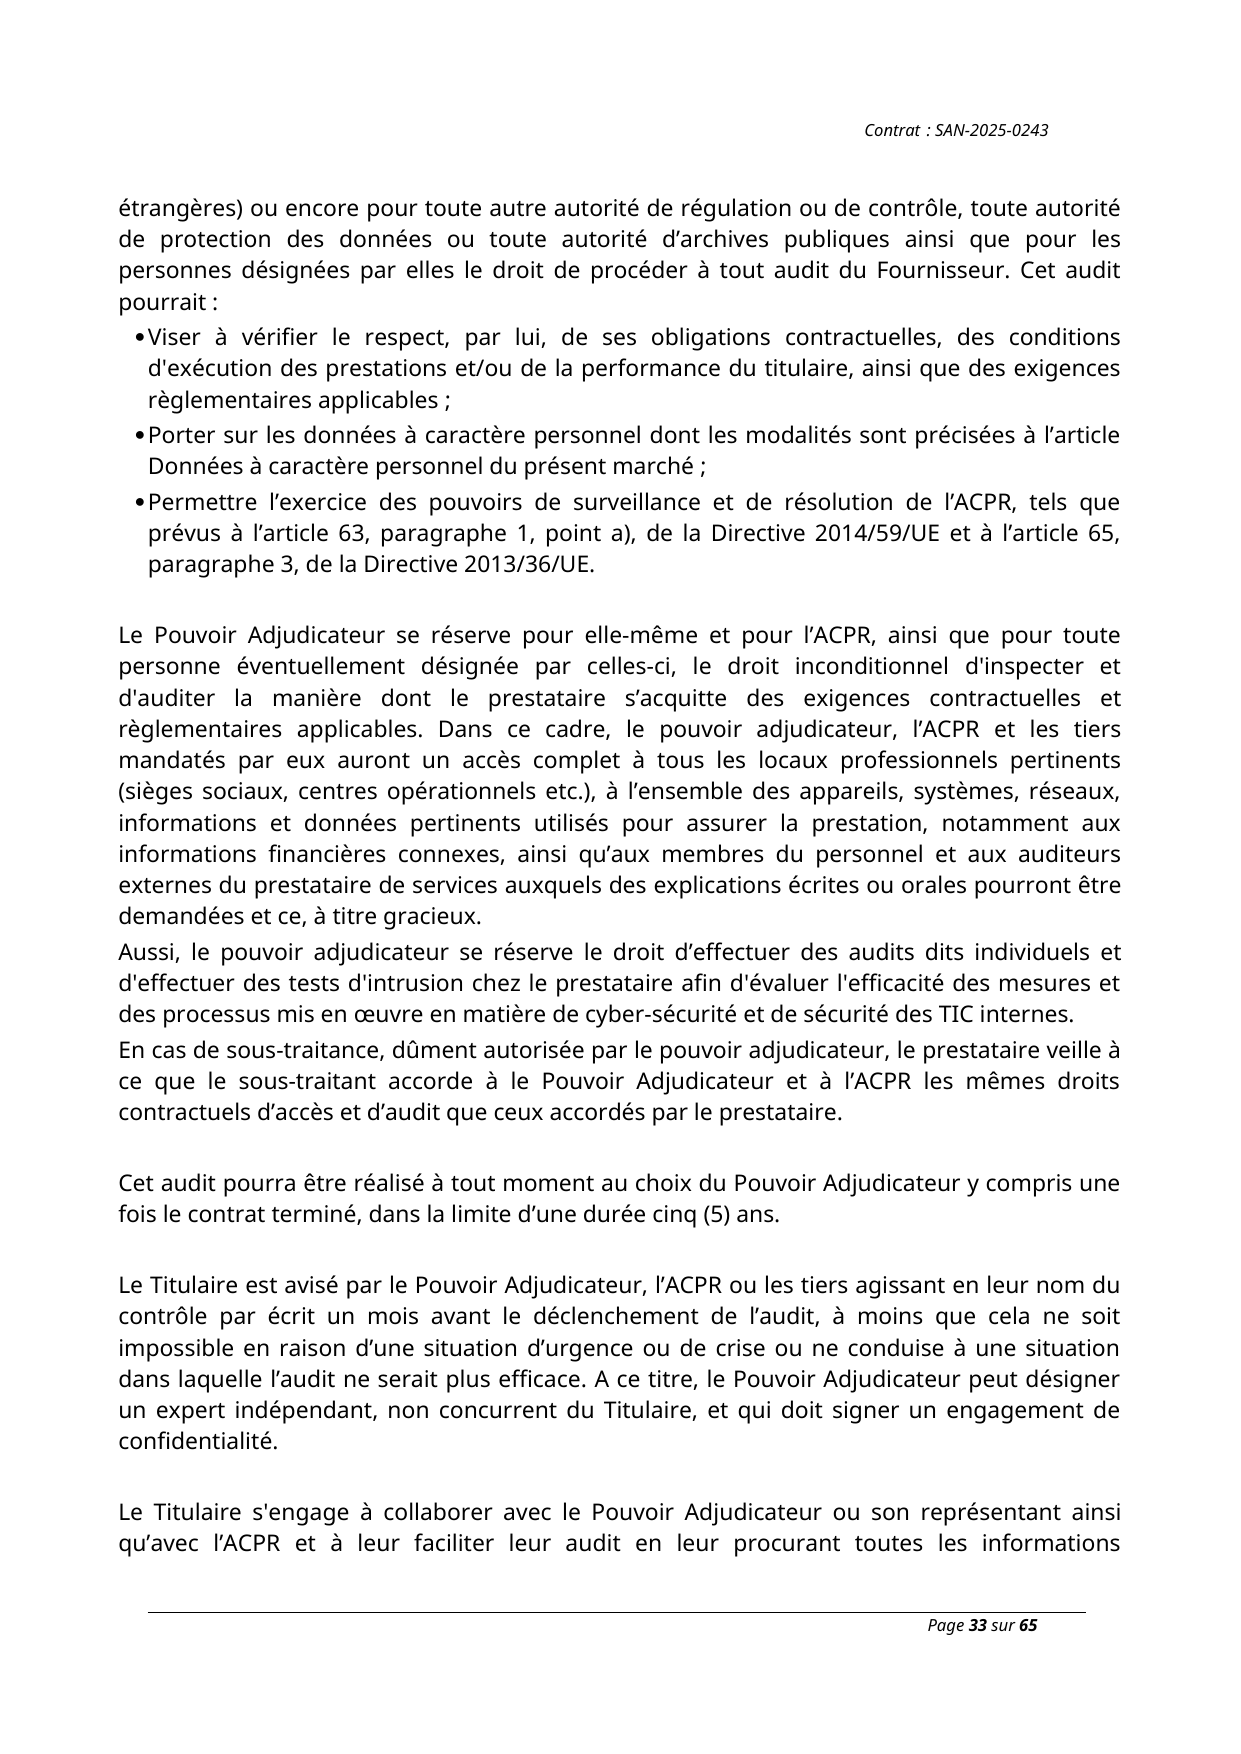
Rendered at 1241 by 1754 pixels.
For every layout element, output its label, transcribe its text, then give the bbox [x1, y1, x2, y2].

text Le Titulaire est avisé par le Pouvoir Adjudicateur, l’ACPR ou les tiers agissant en leur nom du contrôle par écrit un mois avant le déclenchement de l’audit, à moins que cela ne soit impossible en raison d’une situation d’urgence ou de crise ou ne conduise à une situation dans laquelle l’audit ne serait plus efficace. A ce titre, le Pouvoir Adjudicateur peut désigner un expert indépendant, non concurrent du Titulaire, et qui doit signer un engagement de confidentialité. [118, 1269, 1122, 1457]
list Porter sur les données à caractère personnel dont les modalités sont précisées à l’article Données à caractère personnel du présent marché ; [136, 419, 1122, 482]
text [118, 1496, 1122, 1559]
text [118, 192, 1122, 317]
text Cet audit pourra être réalisé à tout moment au choix du Pouvoir Adjudicateur y compris une fois le contrat terminé, dans la limite d’une durée cinq (5) ans. [118, 1167, 1122, 1229]
text Aussi, le pouvoir adjudicateur se réserve le droit d’effectuer des audits dits individuels et d'effectuer des tests d'intrusion chez le prestataire afin d'évaluer l'efficacité des mesures et des processus mis en œuvre en matière de cyber-sécurité et de sécurité des TIC internes. [118, 936, 1122, 1029]
text Le Pouvoir Adjudicateur se réserve pour elle-même et pour l’ACPR, ainsi que pour toute personne éventuellement désignée par celles-ci, le droit inconditionnel d'inspecter et d'auditer la manière dont le prestataire s’acquitte des exigences contractuelles et règlementaires applicables. Dans ce cadre, le pouvoir adjudicateur, l’ACPR et les tiers mandatés par eux auront un accès complet à tous les locaux professionnels pertinents (sièges sociaux, centres opérationnels etc.), à l’ensemble des appareils, systèmes, réseaux, informations et données pertinents utilisés pour assurer la prestation, notamment aux informations financières connexes, ainsi qu’aux membres du personnel et aux auditeurs externes du prestataire de services auxquels des explications écrites ou orales pourront être demandées et ce, à titre gracieux. [118, 619, 1122, 932]
list Permettre l’exercice des pouvoirs de surveillance et de résolution de l’ACPR, tels que prévus à l’article 63, paragraphe 1, point a), de la Directive 2014/59/UE et à l’article 65, paragraphe 3, de la Directive 2013/36/UE. [136, 486, 1122, 579]
text En cas de sous-traitance, dûment autorisée par le pouvoir adjudicateur, le prestataire veille à ce que le sous-traitant accorde à le Pouvoir Adjudicateur et à l’ACPR les mêmes droits contractuels d’accès et d’audit que ceux accordés par le prestataire. [118, 1034, 1122, 1127]
list Viser à vérifier le respect, par lui, de ses obligations contractuelles, des conditions d'exécution des prestations et/ou de la performance du titulaire, ainsi que des exigences règlementaires applicables ; [136, 321, 1122, 415]
